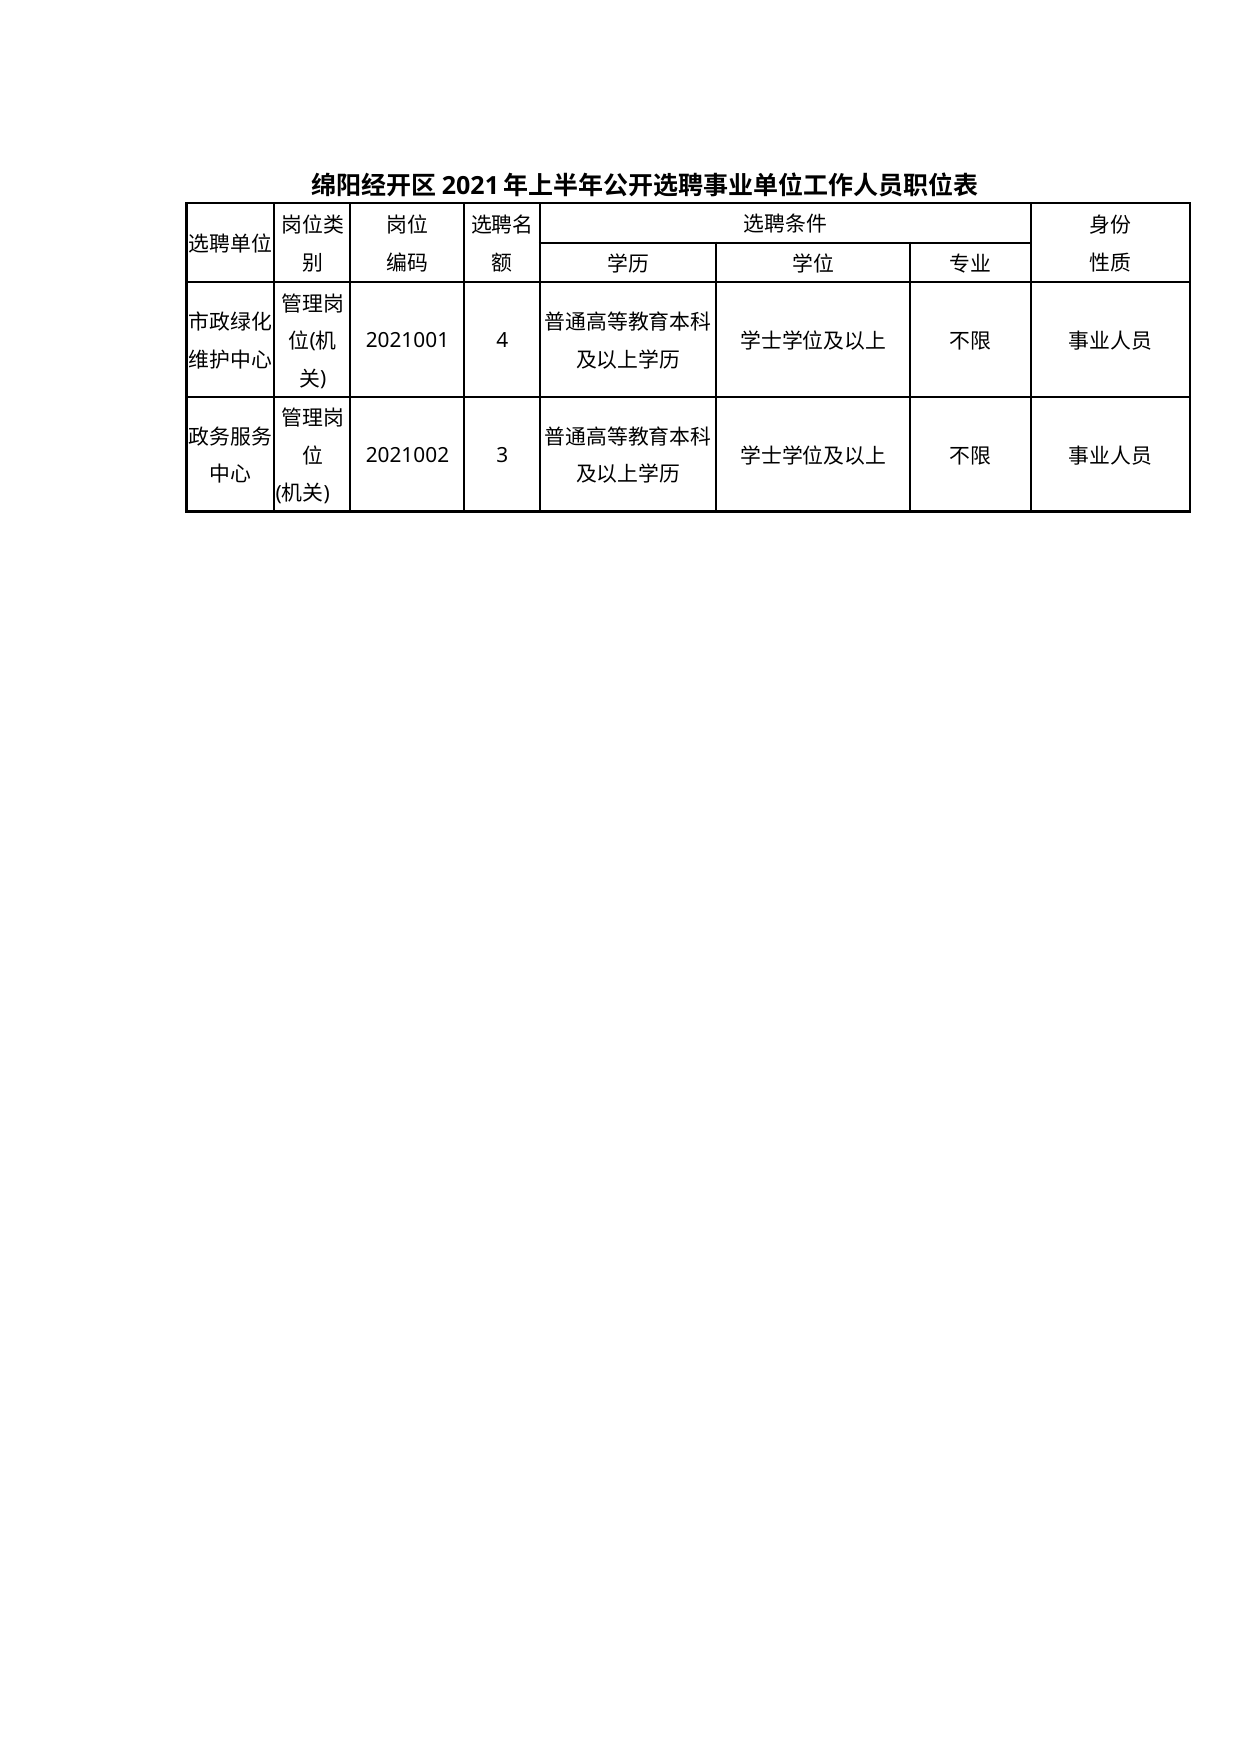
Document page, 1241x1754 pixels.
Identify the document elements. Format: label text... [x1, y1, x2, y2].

table_header 岗位 编码 [351, 204, 463, 281]
table_cell 不限 [911, 283, 1030, 396]
table_header 岗位类别 [275, 204, 349, 281]
table_cell 4 [465, 283, 539, 396]
table_cell 市政绿化维护中心 [188, 283, 273, 396]
table_cell 政务服务中心 [188, 398, 273, 510]
table_cell 普通高等教育本科及以上学历 [541, 398, 715, 510]
table_cell 普通高等教育本科及以上学历 [541, 283, 715, 396]
table_cell 学历 [541, 244, 715, 281]
table_cell 2021001 [351, 283, 463, 396]
table_cell 2021002 [351, 398, 463, 510]
table_cell 专业 [911, 244, 1030, 281]
table_cell 管理岗位 (机关) [275, 398, 349, 510]
text 绵阳经开区2021年上半年公开选聘事业单位工作人员职位表 [187, 164, 1053, 202]
table_header 选聘单位 [188, 204, 273, 281]
table_cell 事业人员 [1032, 283, 1189, 396]
table_cell 事业人员 [1032, 398, 1189, 510]
table_header 身份 性质 [1032, 204, 1189, 281]
table_cell 学士学位及以上 [717, 398, 909, 510]
table_cell 学位 [717, 244, 909, 281]
table_cell 3 [465, 398, 539, 510]
table_cell 管理岗位(机关) [275, 283, 349, 396]
table_cell 学士学位及以上 [717, 283, 909, 396]
table_header 选聘名额 [465, 204, 539, 281]
table_cell 不限 [911, 398, 1030, 510]
table_header 选聘条件 [541, 204, 1030, 242]
